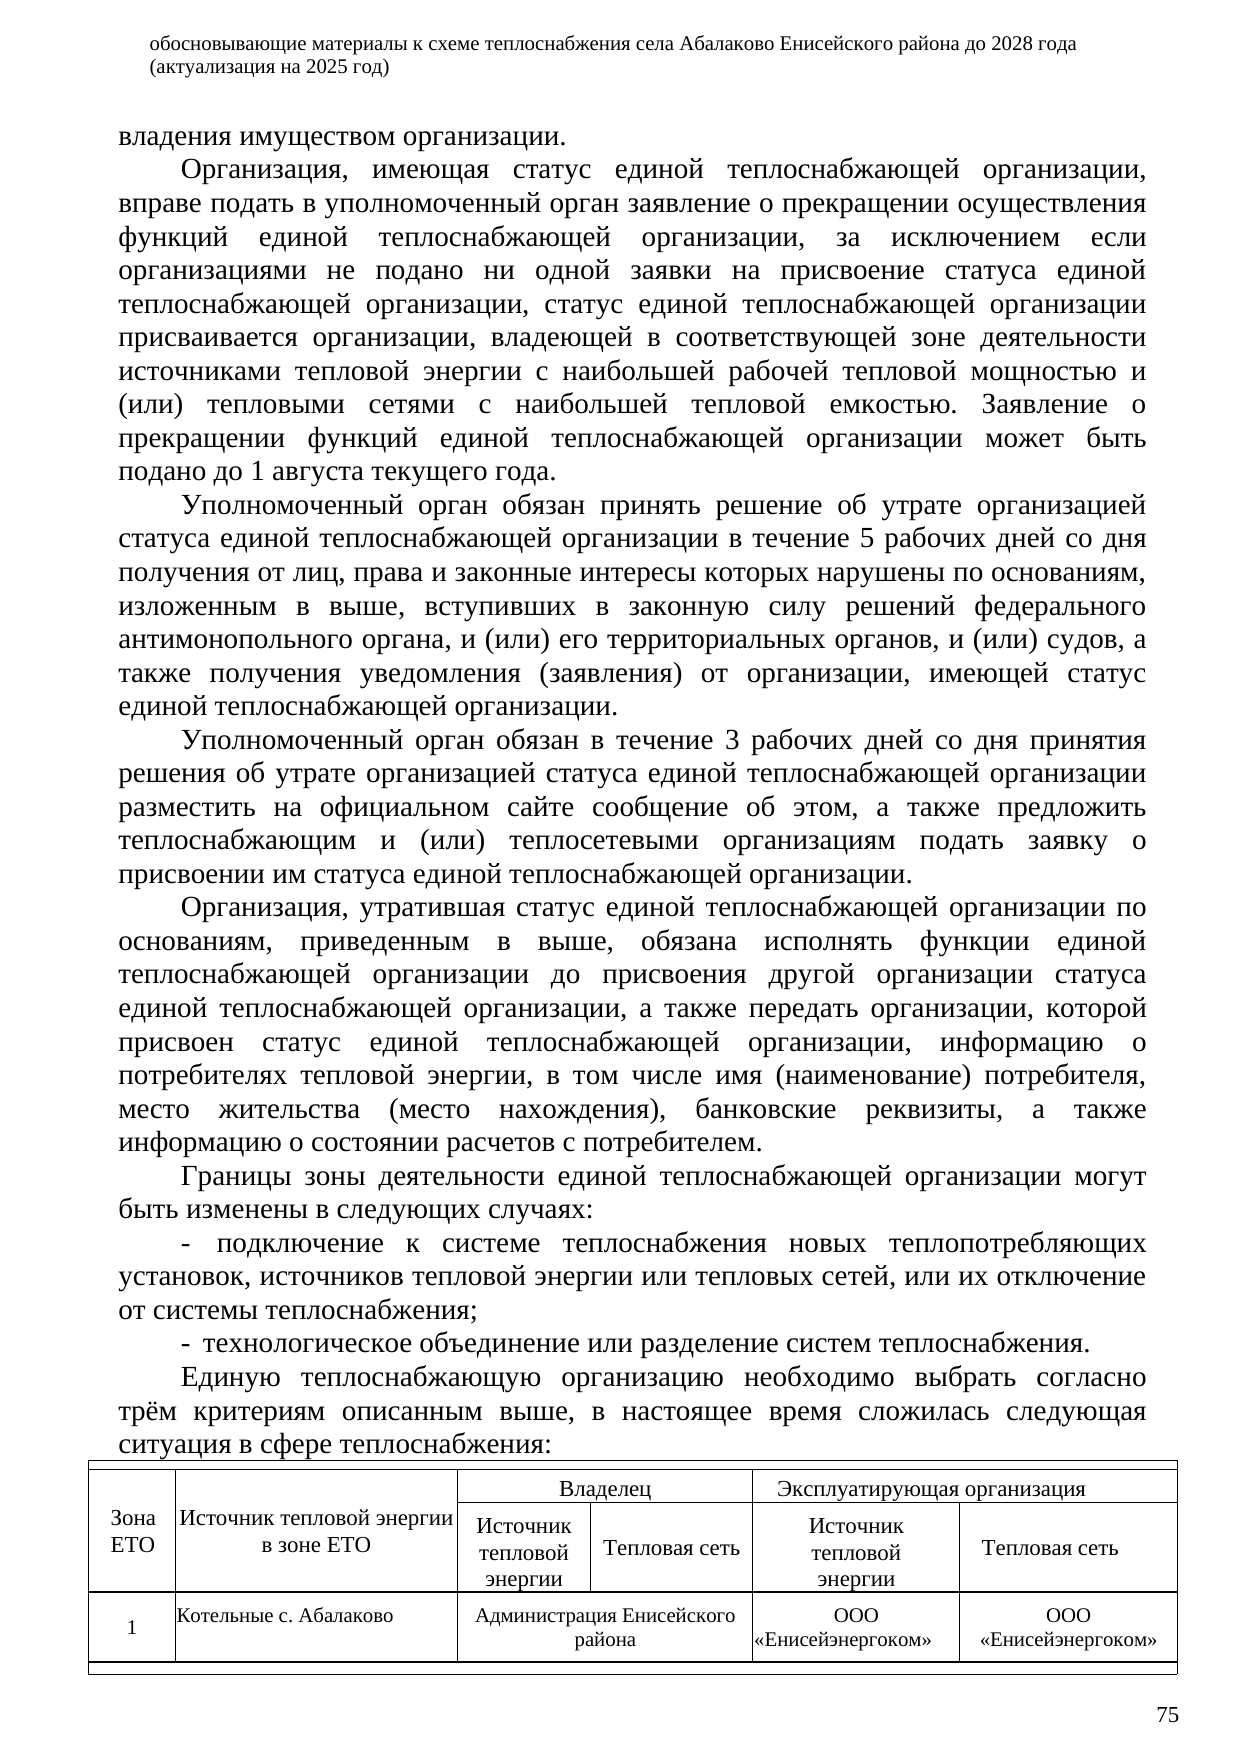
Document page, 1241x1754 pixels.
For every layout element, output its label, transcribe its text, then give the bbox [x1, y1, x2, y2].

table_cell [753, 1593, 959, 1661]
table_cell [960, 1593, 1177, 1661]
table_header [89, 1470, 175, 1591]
list технологическое объединение или разделение систем теплоснабжения. [118, 1326, 1147, 1359]
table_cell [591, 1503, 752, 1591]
text Организация, имеющая статус единой теплоснабжающей организации, вправе подать в уполномоченный орган заявление о прекращении осуществления функций единой теплоснабжающей организации, за исключением если организациями не подано ни одной заявки на присвоение статуса единой теплоснабжающей организации, статус единой теплоснабжающей организации присваивается организации, владеющей в соответствующей зоне деятельности источниками тепловой энергии с наибольшей рабочей тепловой мощностью и (или) тепловыми сетями с наибольшей тепловой емкостью. Заявление о прекращении функций единой теплоснабжающей организации может быть подано до 1 августа текущего года. [118, 152, 1147, 487]
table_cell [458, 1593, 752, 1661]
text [118, 118, 1147, 152]
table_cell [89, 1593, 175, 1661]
text Организация, утратившая статус единой теплоснабжающей организации по основаниям, приведенным в выше, обязана исполнять функции единой теплоснабжающей организации до присвоения другой организации статуса единой теплоснабжающей организации, а также передать организации, которой присвоен статус единой теплоснабжающей организации, информацию о потребителях тепловой энергии, в том числе имя (наименование) потребителя, место жительства (место нахождения), банковские реквизиты, а также информацию о состоянии расчетов с потребителем. [118, 889, 1147, 1158]
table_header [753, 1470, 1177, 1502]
list подключение к системе теплоснабжения новых теплопотребляющих установок, источников тепловой энергии или тепловых сетей, или их отключение от системы теплоснабжения; [118, 1225, 1147, 1326]
text Уполномоченный орган обязан в течение 3 рабочих дней со дня принятия решения об утрате организацией статуса единой теплоснабжающей организации разместить на официальном сайте сообщение об этом, а также предложить теплоснабжающим и (или) теплосетевыми организациям подать заявку о присвоении им статуса единой теплоснабжающей организации. [118, 722, 1147, 889]
text Единую теплоснабжающую организацию необходимо выбрать согласно трём критериям описанным выше, в настоящее время сложилась следующая ситуация в сфере теплоснабжения: [118, 1359, 1147, 1460]
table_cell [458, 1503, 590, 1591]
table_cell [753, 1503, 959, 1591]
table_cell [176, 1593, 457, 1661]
text Границы зоны деятельности единой теплоснабжающей организации могут быть изменены в следующих случаях: [118, 1158, 1147, 1225]
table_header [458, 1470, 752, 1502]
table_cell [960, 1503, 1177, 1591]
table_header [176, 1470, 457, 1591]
text Уполномоченный орган обязан принять решение об утрате организацией статуса единой теплоснабжающей организации в течение 5 рабочих дней со дня получения от лиц, права и законные интересы которых нарушены по основаниям, изложенным в выше, вступивших в законную силу решений федерального антимонопольного органа, и (или) его территориальных органов, и (или) судов, а также получения уведомления (заявления) от организации, имеющей статус единой теплоснабжающей организации. [118, 487, 1147, 722]
